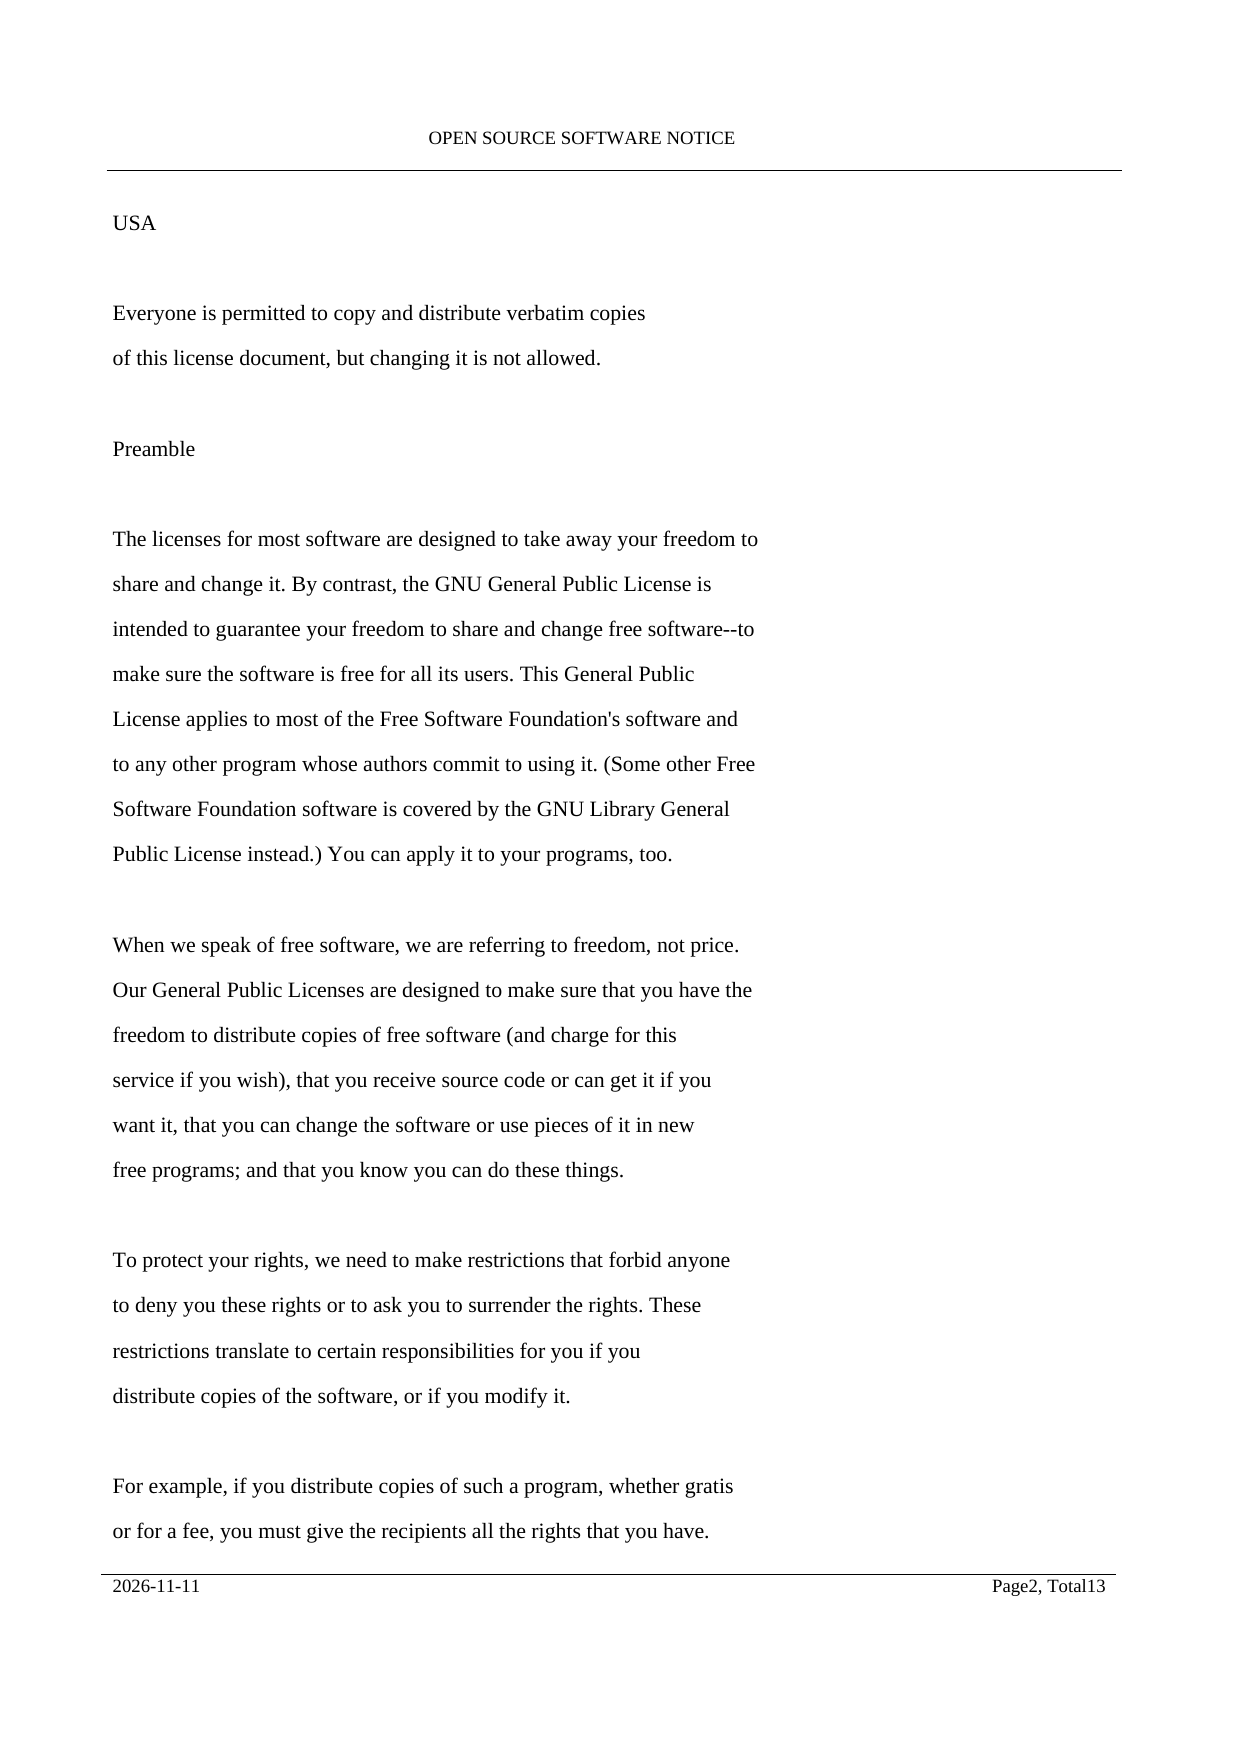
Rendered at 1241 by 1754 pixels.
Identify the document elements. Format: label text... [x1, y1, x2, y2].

text Everyone is permitted to copy and distribute verbatim copies [112, 297, 1128, 329]
text Preamble [112, 432, 1128, 464]
text When we speak of free software, we are referring to freedom, not price. [112, 928, 1128, 961]
text For example, if you distribute copies of such a program, whether gratis [112, 1469, 1128, 1502]
text want it, that you can change the software or use pieces of it in new [112, 1108, 1128, 1141]
text to any other program whose authors commit to using it. (Some other Free [112, 748, 1128, 780]
text Software Foundation software is covered by the GNU Library General [112, 793, 1128, 825]
text or for a fee, you must give the recipients all the rights that you have. [112, 1514, 1128, 1547]
text Our General Public Licenses are designed to make sure that you have the [112, 973, 1128, 1006]
text restrictions translate to certain responsibilities for you if you [112, 1334, 1128, 1366]
text share and change it. By contrast, the GNU General Public License is [112, 567, 1128, 600]
text to deny you these rights or to ask you to surrender the rights. These [112, 1289, 1128, 1321]
text of this license document, but changing it is not allowed. [112, 342, 1128, 374]
text License applies to most of the Free Software Foundation's software and [112, 702, 1128, 735]
text make sure the software is free for all its users. This General Public [112, 657, 1128, 690]
text intended to guarantee your freedom to share and change free software--to [112, 612, 1128, 645]
text distribute copies of the software, or if you modify it. [112, 1379, 1128, 1412]
text To protect your rights, we need to make restrictions that forbid anyone [112, 1244, 1128, 1276]
text freedom to distribute copies of free software (and charge for this [112, 1018, 1128, 1051]
text The licenses for most software are designed to take away your freedom to [112, 522, 1128, 554]
text free programs; and that you know you can do these things. [112, 1153, 1128, 1186]
text Public License instead.) You can apply it to your programs, too. [112, 838, 1128, 870]
text USA [112, 206, 1128, 239]
text service if you wish), that you receive source code or can get it if you [112, 1063, 1128, 1096]
